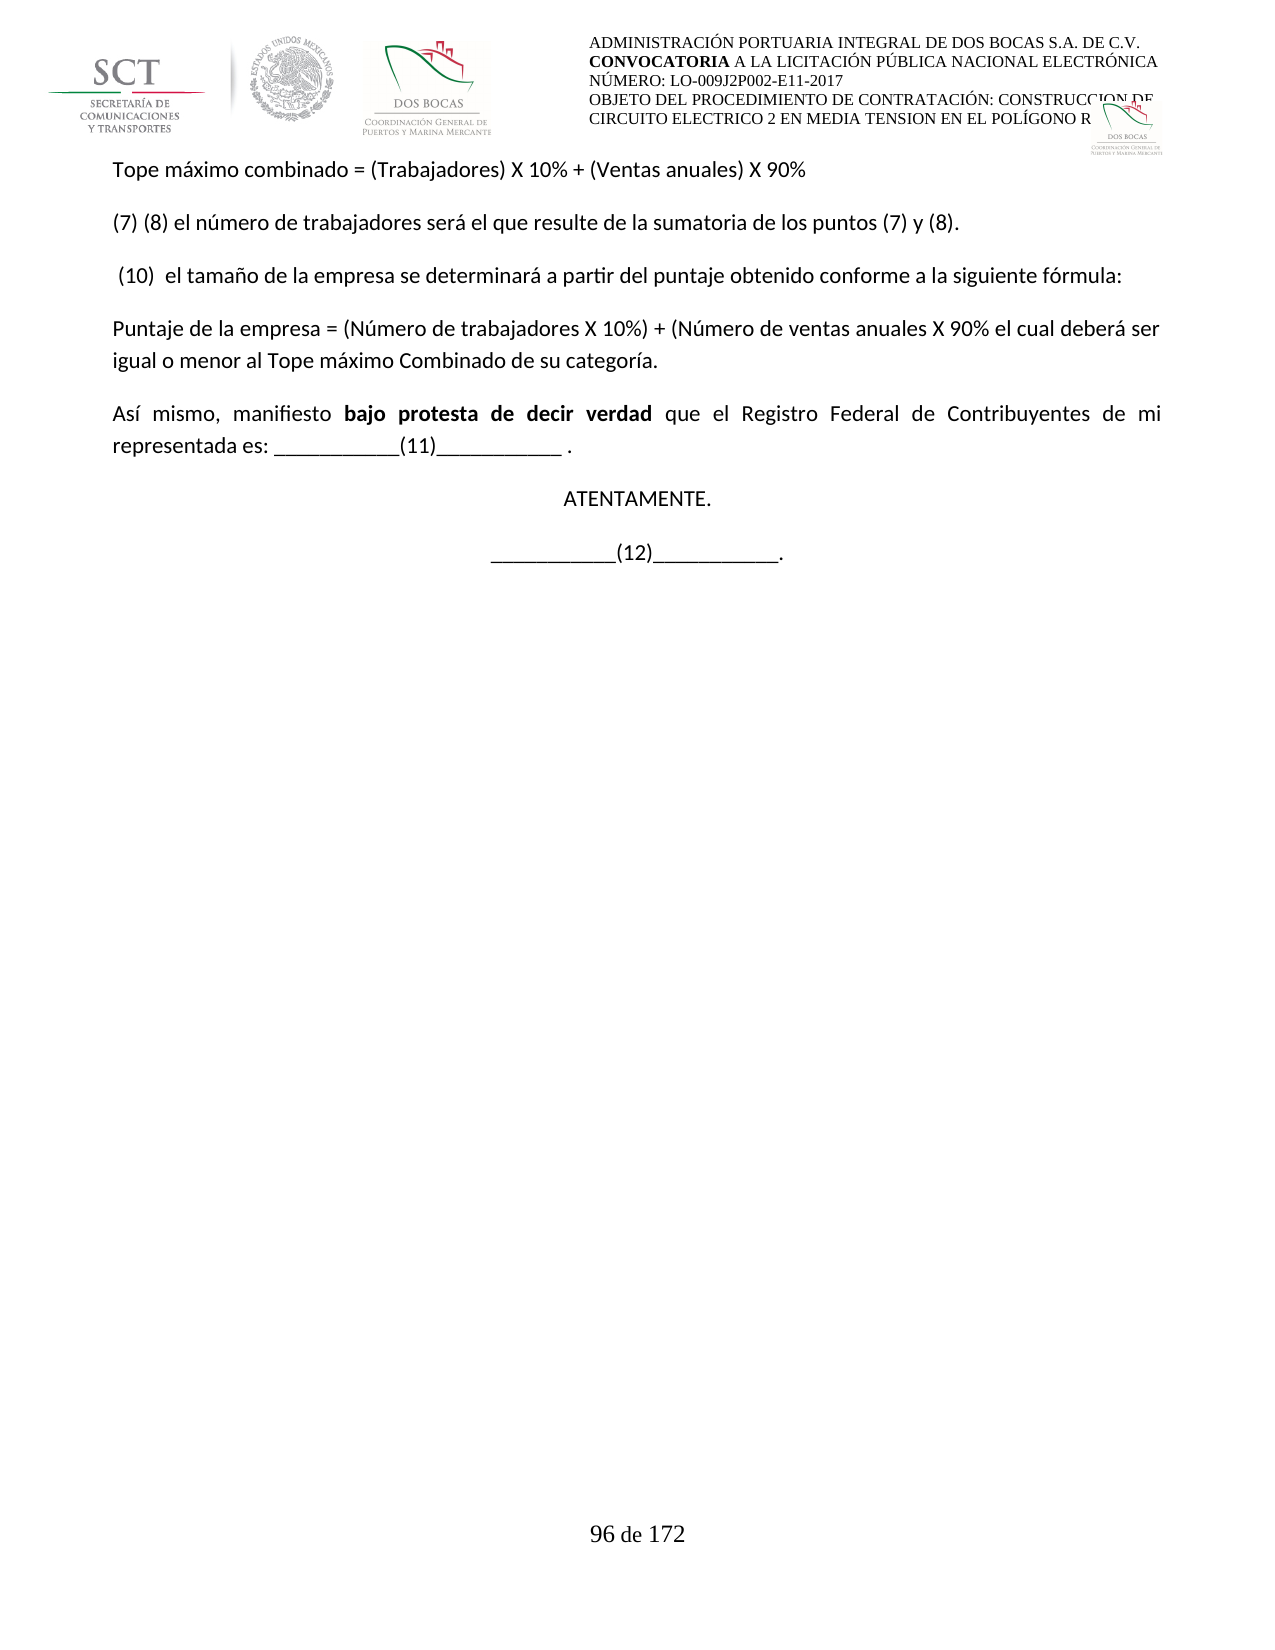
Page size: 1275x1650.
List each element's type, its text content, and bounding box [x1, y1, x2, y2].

picture [32, 21, 342, 137]
picture [1090, 101, 1163, 155]
text Puntaje de la empresa = (Número de trabajadores X 10%) + (Número de ventas anuales X 90% el cual deberá ser igual o menor al Tope máximo Combinado de su categoría. [112, 314, 1162, 374]
text ___________(12)___________. [112, 538, 1162, 566]
text (7) (8) el número de trabajadores será el que resulte de la sumatoria de los puntos (7) y (8). [112, 208, 1162, 236]
text Tope máximo combinado = (Trabajadores) X 10% + (Ventas anuales) X 90% [112, 155, 1162, 183]
picture [362, 41, 492, 137]
text (10) el tamaño de la empresa se determinará a partir del puntaje obtenido conforme a la siguiente fórmula: [112, 261, 1162, 289]
text Así mismo, manifiesto bajo protesta de decir verdad que el Registro Federal de Contribuyentes de mi representada es: ___________(11)___________ . [112, 399, 1162, 459]
text ATENTAMENTE. [112, 484, 1162, 513]
